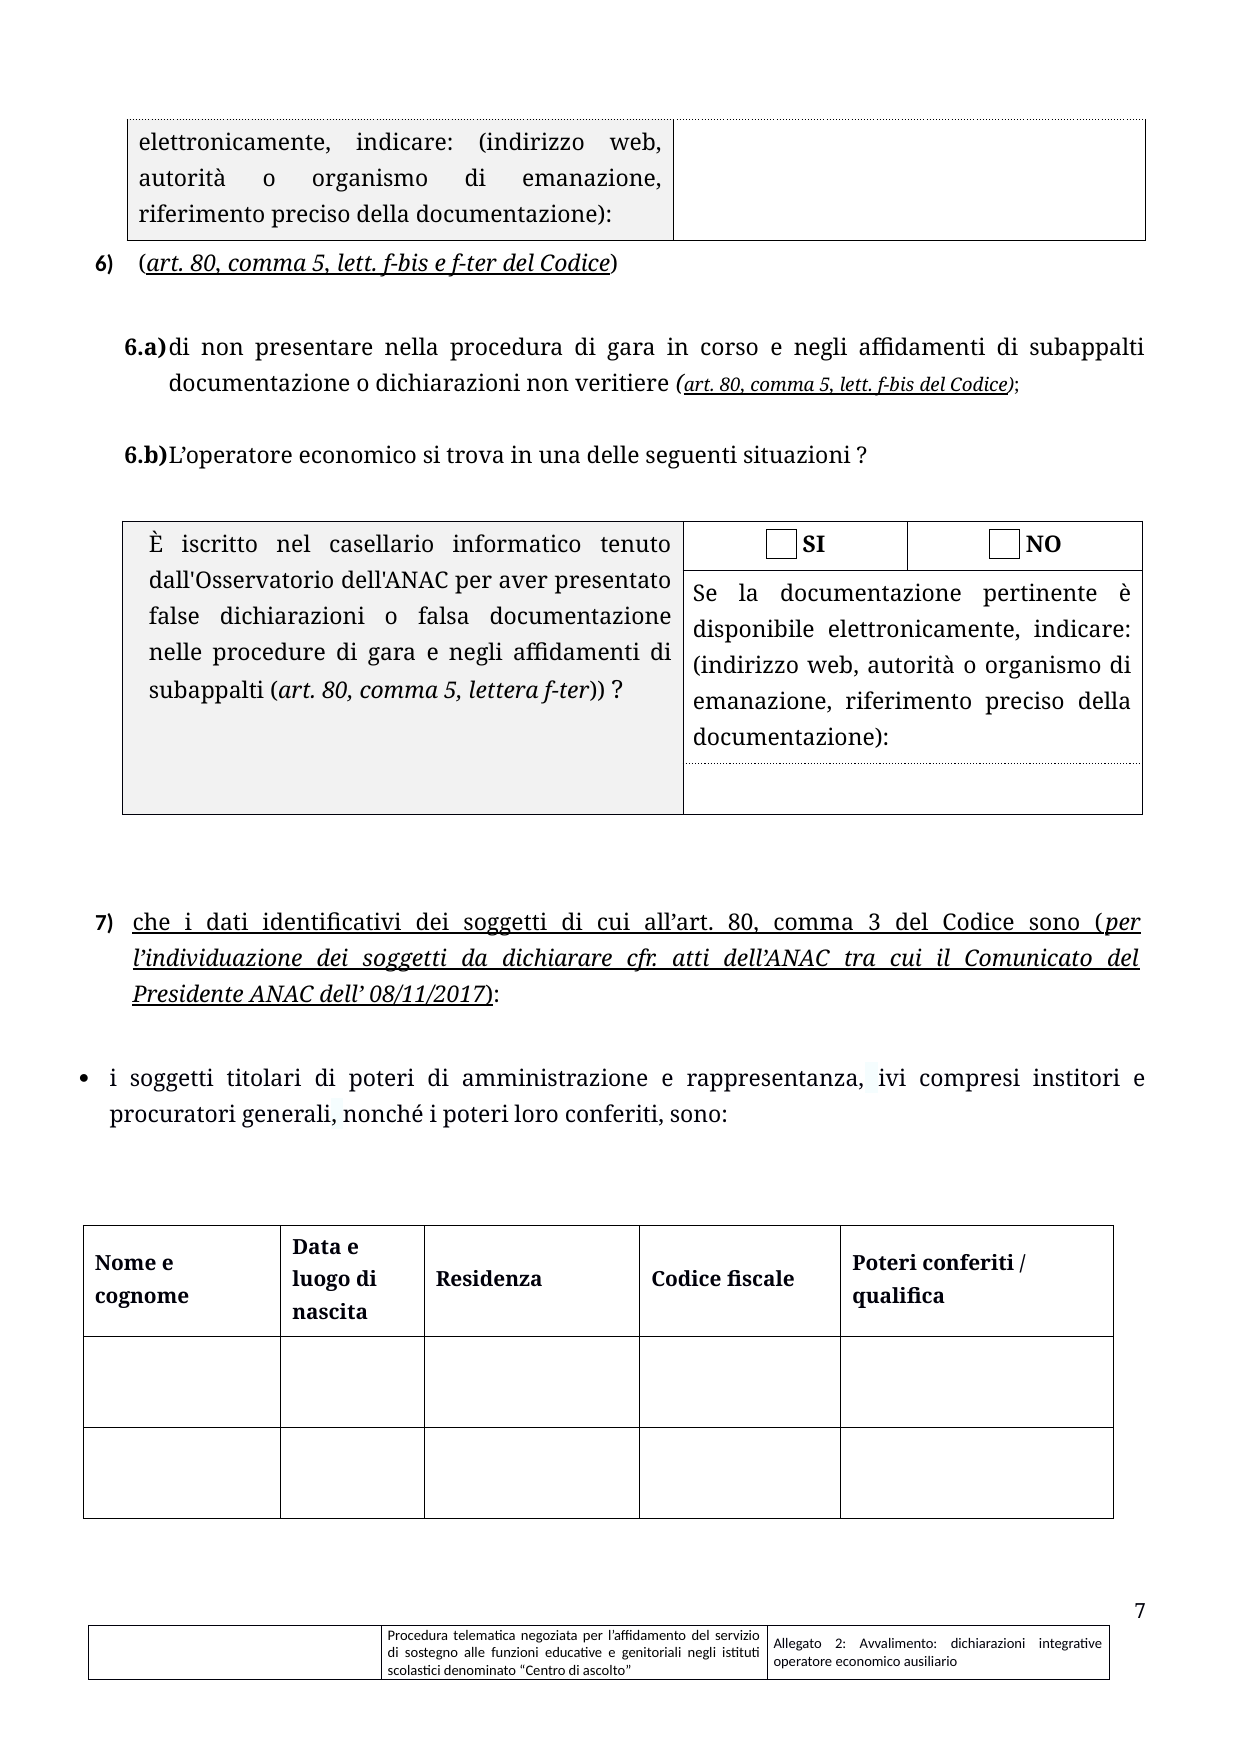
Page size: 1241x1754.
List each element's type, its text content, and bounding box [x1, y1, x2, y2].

table_cell [674, 119, 1145, 240]
table_cell [425, 1337, 639, 1427]
list che i dati identificativi dei soggetti di cui all’art. 80, comma 3 del Codice sono (per l’individuazione dei soggetti da dichiarare cfr. atti dell’ANAC tra cui il Comunicato del Presidente ANAC dell’ 08/11/2017): [95, 906, 1140, 1009]
table_cell [281, 1337, 424, 1427]
table_header Nome e cognome [84, 1226, 280, 1336]
list i soggetti titolari di poteri di amministrazione e rappresentanza, ivi compresi institori e procuratori generali, nonché i poteri loro conferiti, sono: [80, 1062, 1146, 1129]
table_header Poteri conferiti / qualifica [841, 1226, 1113, 1336]
table_header Codice fiscale [640, 1226, 840, 1336]
table_cell [841, 1337, 1113, 1427]
table_cell [84, 1428, 280, 1518]
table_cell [128, 119, 673, 240]
text 6.b) L’operatore economico si trova in una delle seguenti situazioni ? [124, 439, 1146, 470]
table_header NO [908, 522, 1142, 569]
table_cell [640, 1428, 840, 1518]
text 6.a) di non presentare nella procedura di gara in corso e negli affidamenti di subappalti documentazione o dichiarazioni non veritiere (art. 80, comma 5, lett. f-bis del Codice); [124, 331, 1146, 398]
table_header SI [684, 522, 907, 569]
table_header Data e luogo di nascita [281, 1226, 424, 1336]
table_cell [425, 1428, 639, 1518]
table_header Residenza [425, 1226, 639, 1336]
table_header È iscritto nel casellario informatico tenuto dall'Osservatorio dell'ANAC per aver presentato false dichiarazioni o falsa documentazione nelle procedure di gara e negli affidamenti di subappalti (art. 80, comma 5, lettera f-ter)) ? [123, 522, 683, 814]
list (art. 80, comma 5, lett. f-bis e f-ter del Codice) [95, 247, 1140, 278]
table_cell [84, 1337, 280, 1427]
table_cell [841, 1428, 1113, 1518]
table_cell Se la documentazione pertinente è disponibile elettronicamente, indicare: (indirizzo web, autorità o organismo di emanazione, riferimento preciso della documentazione): [684, 571, 1142, 762]
table_cell [640, 1337, 840, 1427]
table_cell [281, 1428, 424, 1518]
table_cell [684, 763, 1142, 814]
